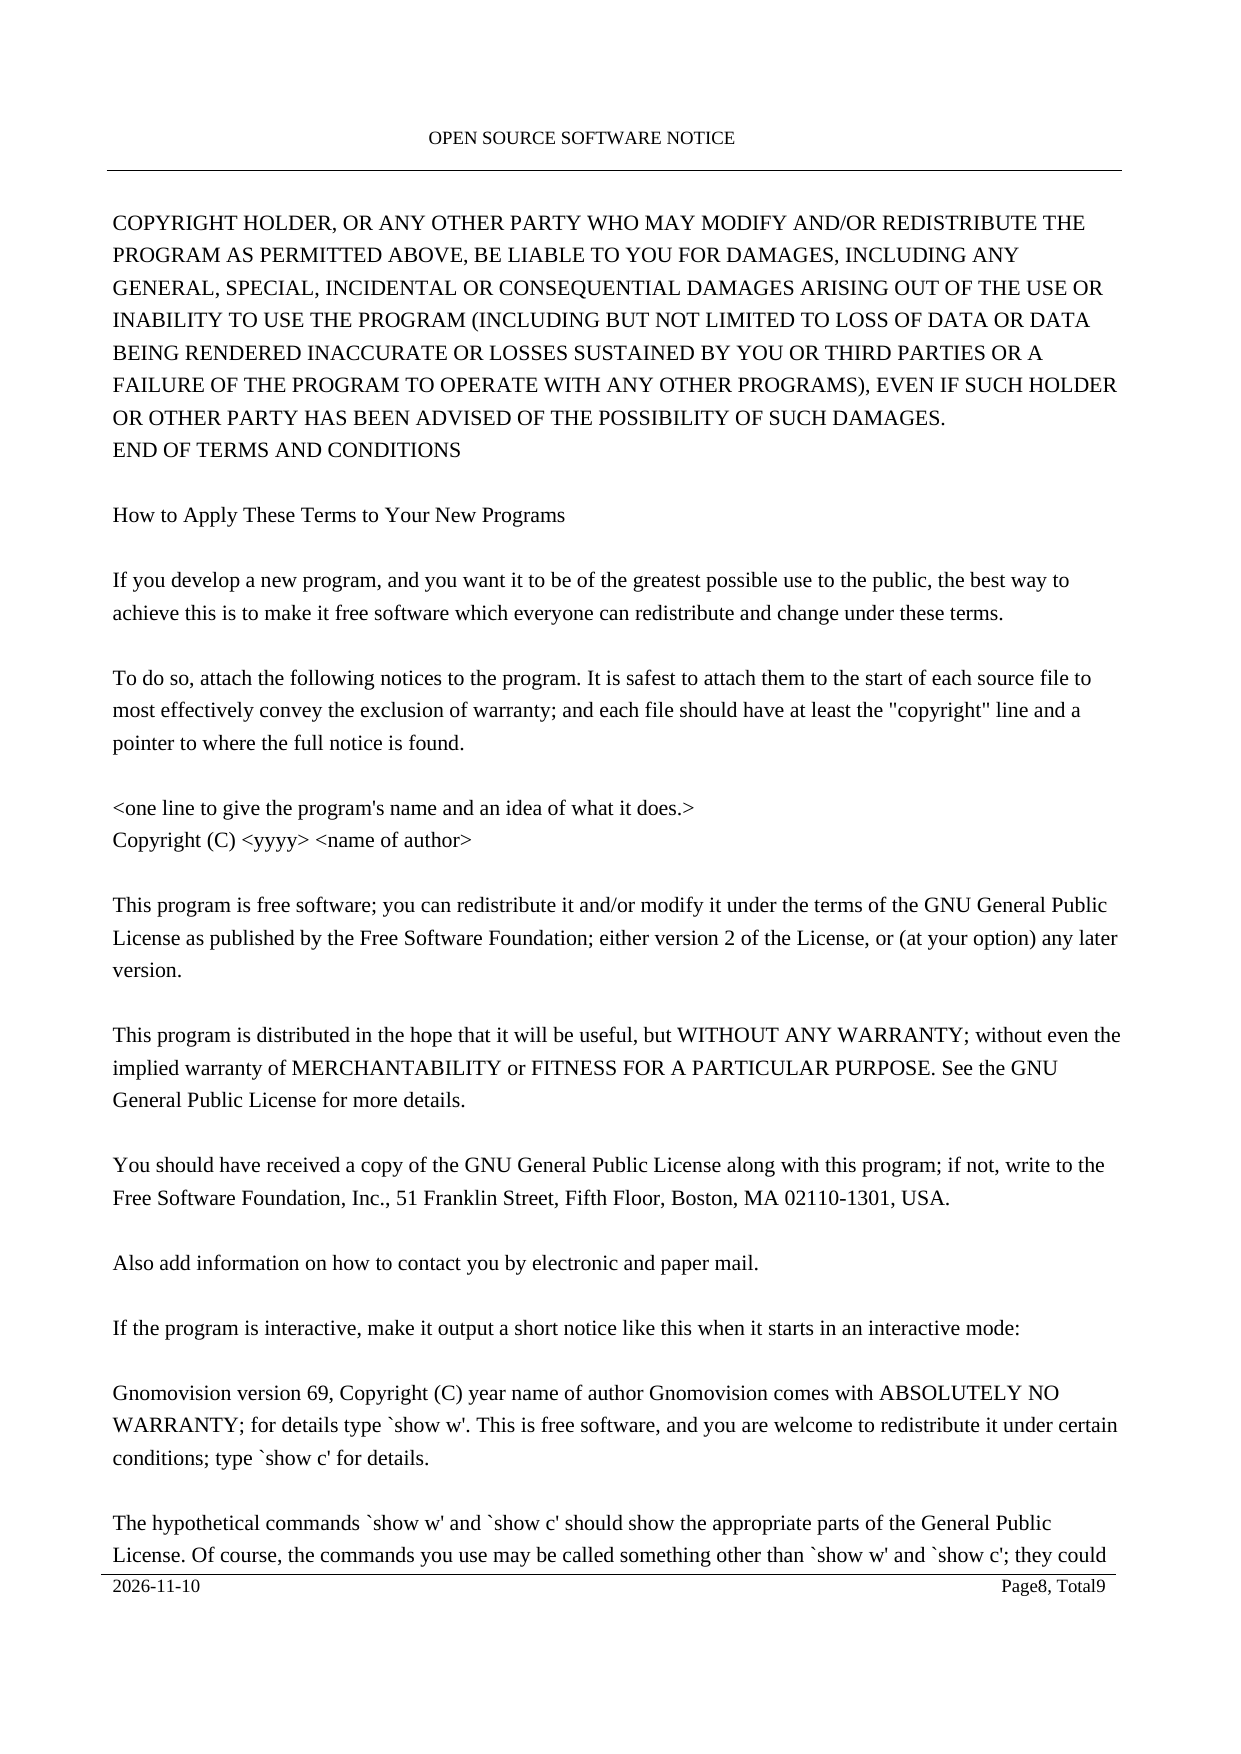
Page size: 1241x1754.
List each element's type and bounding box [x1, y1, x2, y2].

text [112, 206, 1128, 1571]
